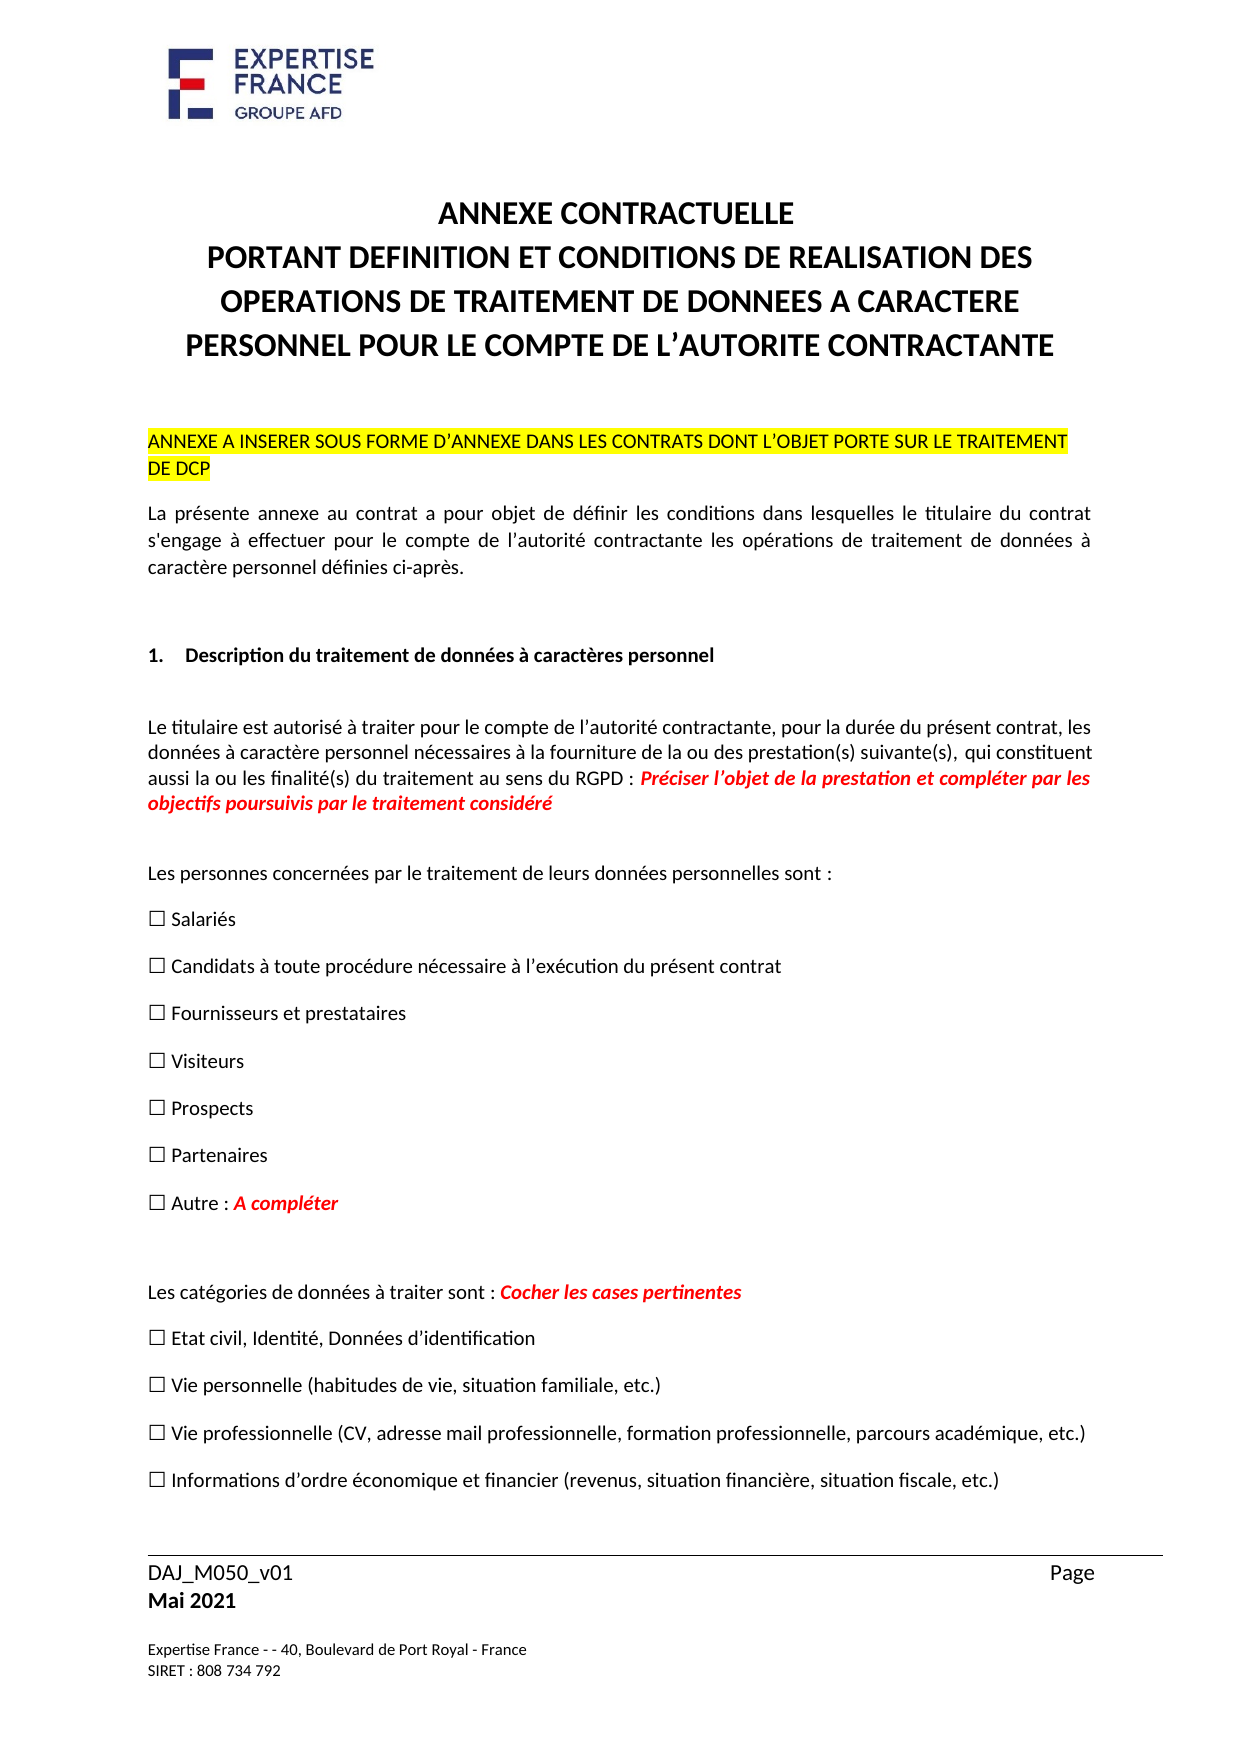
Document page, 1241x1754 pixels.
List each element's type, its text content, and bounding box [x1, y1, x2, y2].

text Informations d’ordre économique et financier (revenus, situation financière, situation fiscale, etc.) [148, 1465, 1093, 1493]
text Etat civil, Identité, Données d’identification [148, 1323, 1093, 1351]
text Prospects [148, 1093, 1093, 1121]
text Partenaires [148, 1140, 1093, 1169]
text ANNEXE A INSERER SOUS FORME D’ANNEXE DANS LES CONTRATS DONT L’OBJET PORTE SUR LE TRAITEMENT DE DCP [148, 428, 1093, 481]
picture [147, 18, 398, 147]
text Salariés [148, 904, 1093, 932]
text Les catégories de données à traiter sont : Cocher les cases pertinentes [148, 1279, 1093, 1304]
text Autre : A compléter [148, 1188, 1093, 1216]
text Vie personnelle (habitudes de vie, situation familiale, etc.) [148, 1370, 1093, 1399]
text ANNEXE CONTRACTUELLE PORTANT DEFINITION ET CONDITIONS DE REALISATION DES OPERATIONS DE TRAITEMENT DE DONNEES A CARACTERE PERSONNEL POUR LE COMPTE DE L’AUTORITE CONTRACTANTE [148, 192, 1093, 364]
text Fournisseurs et prestataires [148, 998, 1093, 1027]
list Description du traitement de données à caractères personnel [148, 643, 1093, 668]
text Visiteurs [148, 1046, 1093, 1074]
text Vie professionnelle (CV, adresse mail professionnelle, formation professionnelle, parcours académique, etc.) [148, 1418, 1093, 1446]
text Le titulaire est autorisé à traiter pour le compte de l’autorité contractante, pour la durée du présent contrat, les données à caractère personnel nécessaires à la fourniture de la ou des prestation(s) suivante(s), qui constituent aussi la ou les finalité(s) du traitement au sens du RGPD : Préciser l’objet de la prestation et compléter par les objectifs poursuivis par le traitement considéré [148, 714, 1093, 816]
text Candidats à toute procédure nécessaire à l’exécution du présent contrat [148, 951, 1093, 979]
text La présente annexe au contrat a pour objet de définir les conditions dans lesquelles le titulaire du contrat s'engage à effectuer pour le compte de l’autorité contractante les opérations de traitement de données à caractère personnel définies ci-après. [148, 500, 1093, 580]
text Les personnes concernées par le traitement de leurs données personnelles sont : [148, 860, 1093, 885]
